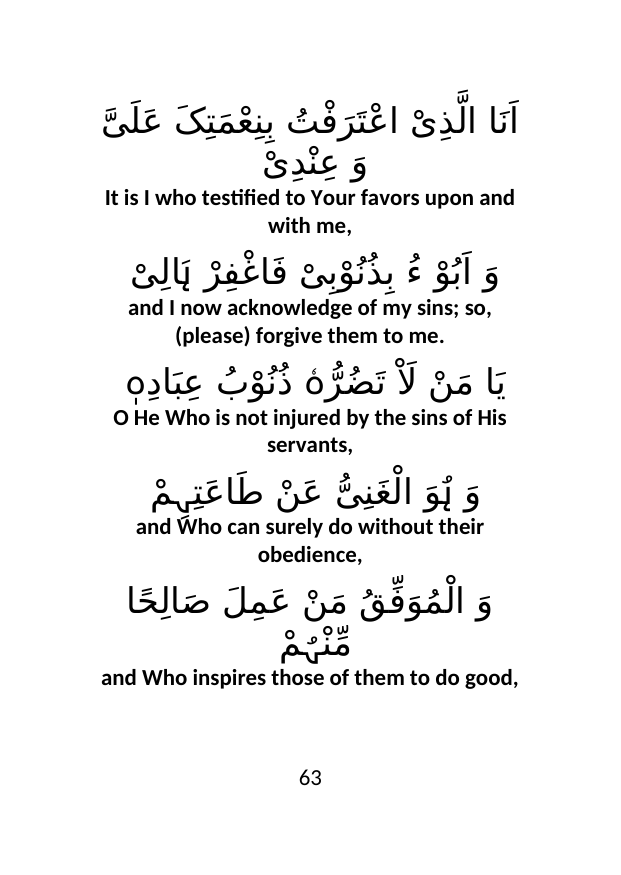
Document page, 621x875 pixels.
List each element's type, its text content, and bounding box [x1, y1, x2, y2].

text It is I who testified to Your favors upon and with me, [90, 183, 530, 239]
text وَ الْمُوَفِّقُ مَنْ عَمِلَ صَالِحًا مِّنْہُمْ [90, 581, 530, 663]
text O He Who is not injured by the sins of His servants, [90, 403, 530, 459]
text وَ اَبُوْ ءُ بِذُنُوْبِیْ فَاغْفِرْ ہَالِیْ [90, 252, 530, 293]
text یَا مَنْ لَاْ تَضُرُّہٗ ذُنُوْبُ عِبَادِہٖ [90, 361, 530, 403]
text اَنَا الَّذِیْ اعْتَرَفْتُ بِنِعْمَتِکَ عَلَیَّ وَ عِنْدِیْ [90, 101, 530, 183]
text وَ ہُوَ الْغَنِیُّ عَنْ طَاعَتِہِمْ [90, 471, 530, 512]
text and Who can surely do without their obedience, [90, 512, 530, 568]
text and Who inspires those of them to do good, [90, 663, 530, 691]
text and I now acknowledge of my sins; so, (please) forgive them to me. [90, 293, 530, 349]
